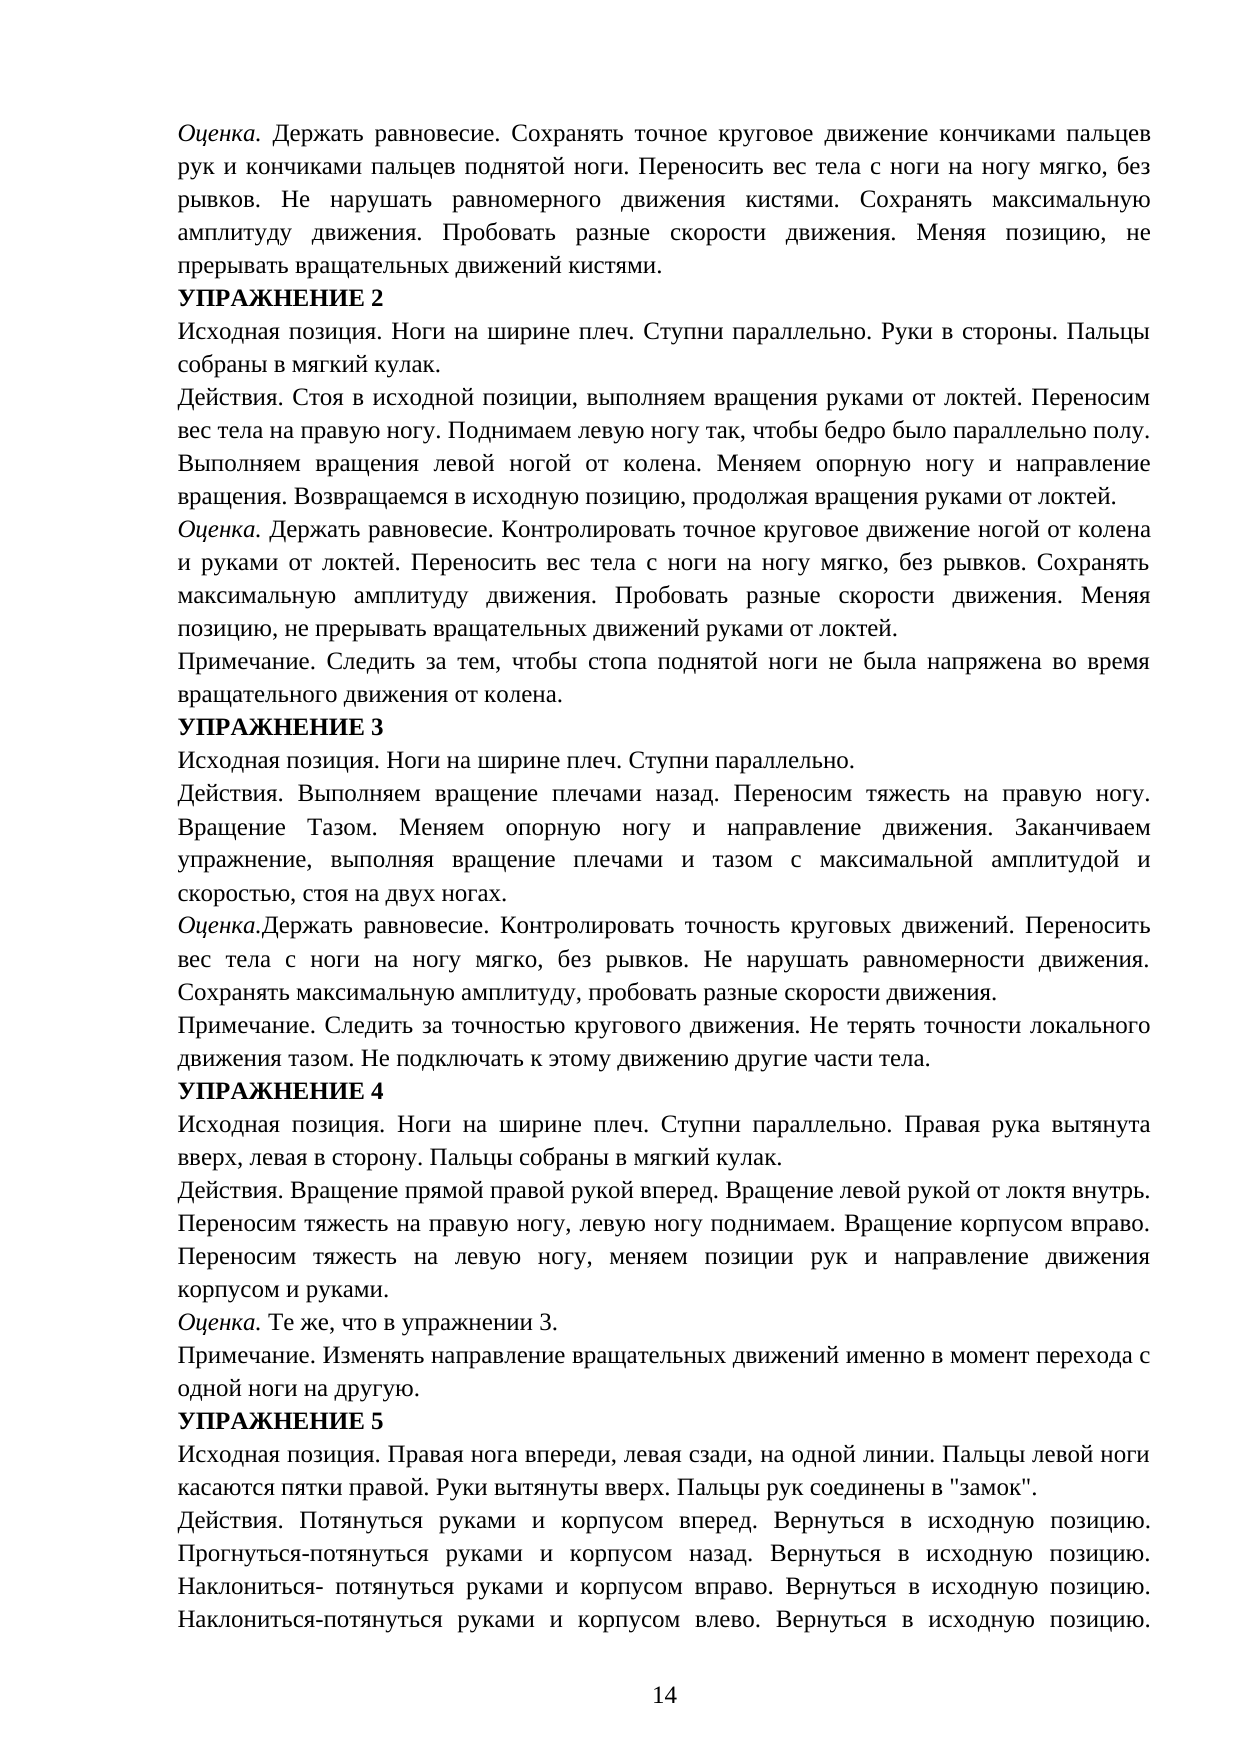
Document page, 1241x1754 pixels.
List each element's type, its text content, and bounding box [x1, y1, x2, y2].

text Действия. Выполняем вращение плечами назад. Переносим тяжесть на правую ногу. Вращение Тазом. Меняем опорную ногу и направление движения. Заканчиваем упражнение, выполняя вращение плечами и тазом с максимальной амплитудой и скоростью, стоя на двух ногах. [177, 778, 1152, 906]
text УПРАЖНЕНИЕ 4 [177, 1076, 1152, 1104]
text Исходная позиция. Ноги на ширине плеч. Ступни параллельно. [177, 746, 1152, 774]
text УПРАЖНЕНИЕ 3 [177, 712, 1152, 741]
text Оценка. Те же, что в упражнении 3. [177, 1307, 1152, 1336]
text Оценка. Держать равновесие. Сохранять точное круговое движение кончиками пальцев рук и кончиками пальцев поднятой ноги. Переносить вес тела с ноги на ногу мягко, без рывков. Не нарушать равномерного движения кистями. Сохранять максимальную амплитуду движения. Пробовать разные скорости движения. Меняя позицию, не прерывать вращательных движений кистями. [177, 118, 1152, 279]
text Действия. Стоя в исходной позиции, выполняем вращения руками от локтей. Переносим вес тела на правую ногу. Поднимаем левую ногу так, чтобы бедро было параллельно полу. Выполняем вращения левой ногой от колена. Меняем опорную ногу и направление вращения. Возвращаемся в исходную позицию, продолжая вращения руками от локтей. [177, 382, 1152, 510]
text Оценка.Держать равновесие. Контролировать точность круговых движений. Переносить вес тела с ноги на ногу мягко, без рывков. Не нарушать равномерности движения. Сохранять максимальную амплитуду, пробовать разные скорости движения. [177, 911, 1152, 1005]
text Примечание. Следить за точностью кругового движения. Не терять точности локального движения тазом. Не подключать к этому движению другие части тела. [177, 1010, 1152, 1071]
text Примечание. Следить за тем, чтобы стопа поднятой ноги не была напряжена во время вращательного движения от колена. [177, 646, 1152, 708]
text Примечание. Изменять направление вращательных движений именно в момент перехода с одной ноги на другую. [177, 1340, 1152, 1402]
text УПРАЖНЕНИЕ 2 [177, 283, 1152, 312]
text УПРАЖНЕНИЕ 5 [177, 1406, 1152, 1435]
text Действия. Вращение прямой правой рукой вперед. Вращение левой рукой от локтя внутрь. Переносим тяжесть на правую ногу, левую ногу поднимаем. Вращение корпусом вправо. Переносим тяжесть на левую ногу, меняем позиции рук и направление движения корпусом и руками. [177, 1175, 1152, 1303]
text Исходная позиция. Ноги на ширине плеч. Ступни параллельно. Правая рука вытянута вверх, левая в сторону. Пальцы собраны в мягкий кулак. [177, 1109, 1152, 1171]
text Исходная позиция. Ноги на ширине плеч. Ступни параллельно. Руки в стороны. Пальцы собраны в мягкий кулак. [177, 316, 1152, 378]
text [177, 1505, 1152, 1633]
text Оценка. Держать равновесие. Контролировать точное круговое движение ногой от колена и руками от локтей. Переносить вес тела с ноги на ногу мягко, без рывков. Сохранять максимальную амплитуду движения. Пробовать разные скорости движения. Меняя позицию, не прерывать вращательных движений руками от локтей. [177, 514, 1152, 642]
text Исходная позиция. Правая нога впереди, левая сзади, на одной линии. Пальцы левой ноги касаются пятки правой. Руки вытянуты вверх. Пальцы рук соединены в "замок". [177, 1439, 1152, 1501]
